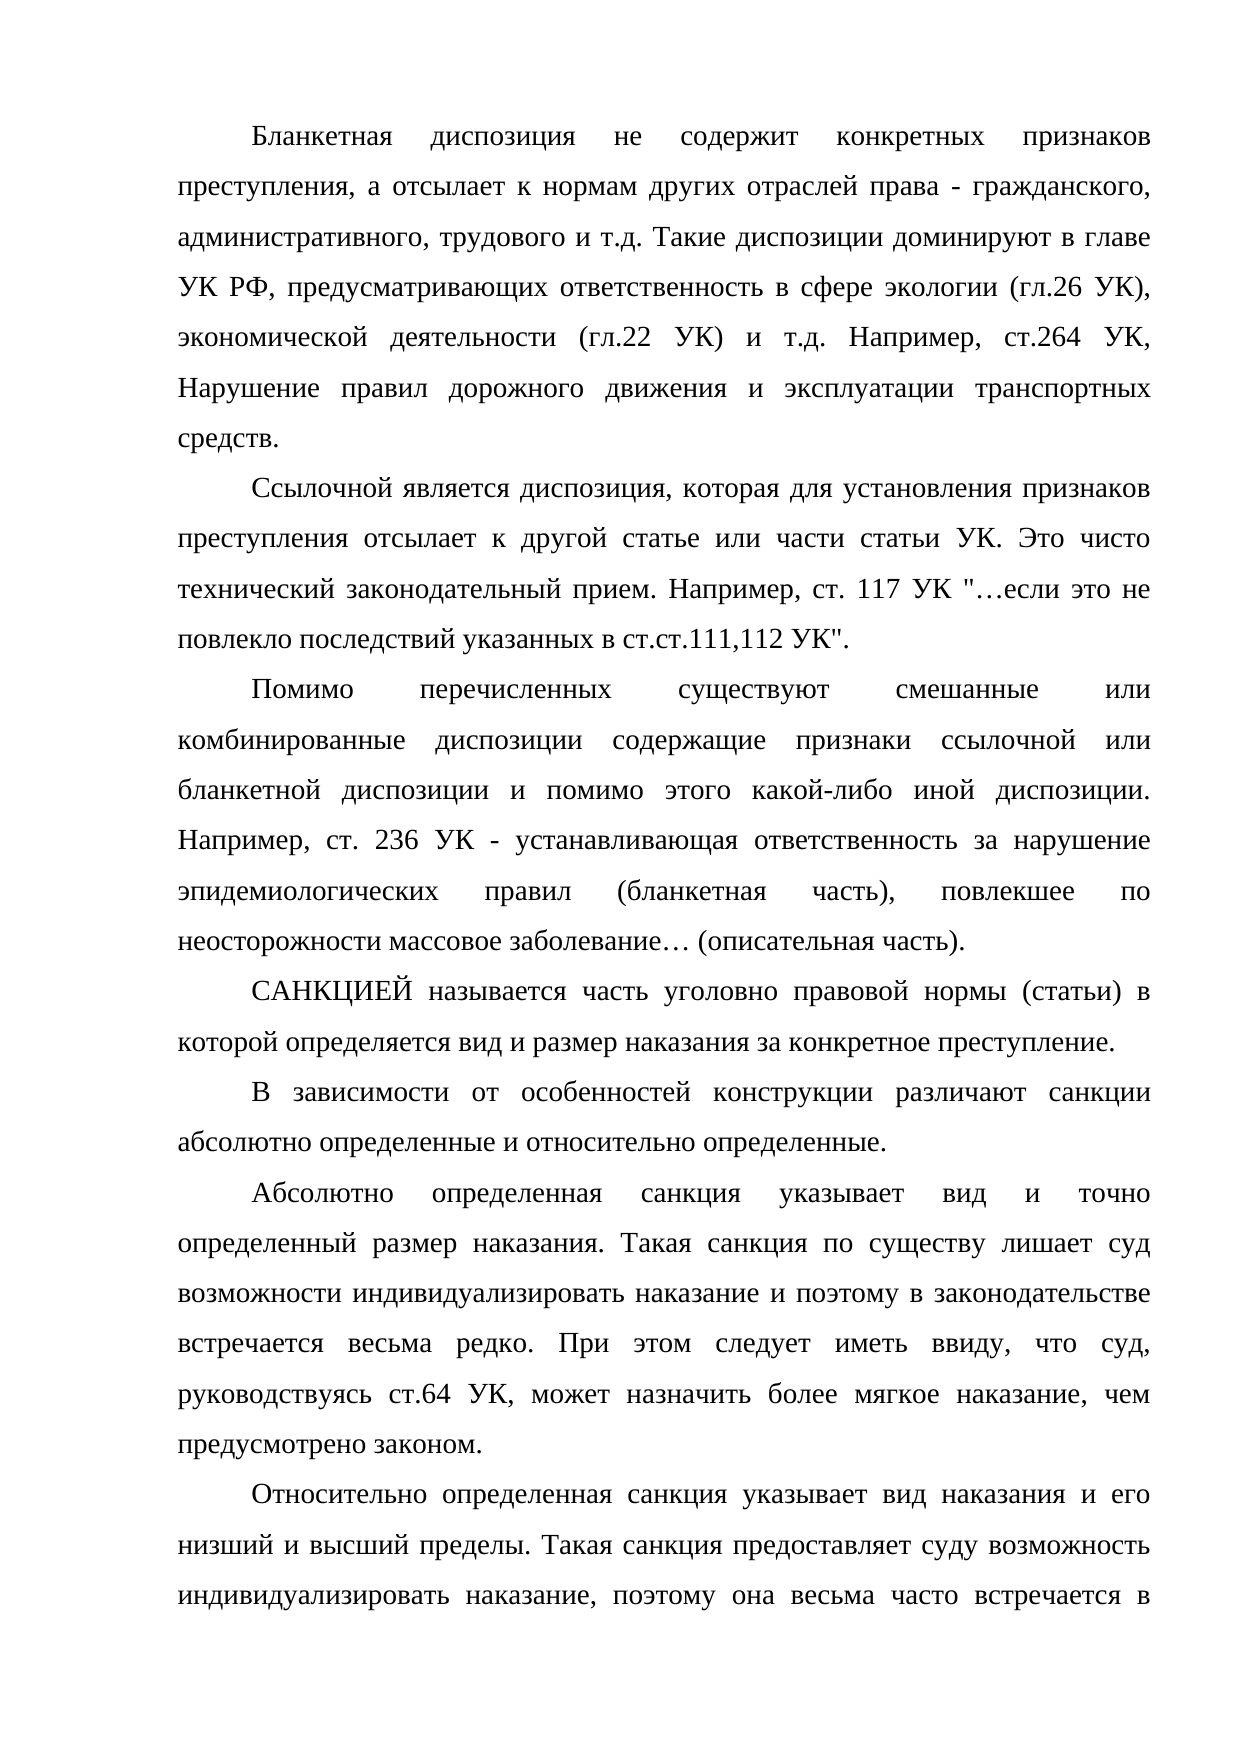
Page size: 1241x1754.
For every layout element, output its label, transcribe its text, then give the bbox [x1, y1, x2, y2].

text САНКЦИЕЙ называется часть уголовно правовой нормы (статьи) в которой определяется вид и размер наказания за конкретное преступление. [177, 973, 1152, 1057]
text В зависимости от особенностей конструкции различают санкции абсолютно определенные и относительно определенные. [177, 1074, 1152, 1158]
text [177, 1477, 1152, 1611]
text Абсолютно определенная санкция указывает вид и точно определенный размер наказания. Такая санкция по существу лишает суд возможности индивидуализировать наказание и поэтому в законодательстве встречается весьма редко. При этом следует иметь ввиду, что суд, руководствуясь ст.64 УК, может назначить более мягкое наказание, чем предусмотрено законом. [177, 1175, 1152, 1460]
text Ссылочной является диспозиция, которая для установления признаков преступления отсылает к другой статье или части статьи УК. Это чисто технический законодательный прием. Например, ст. 117 УК "…если это не повлекло последствий указанных в ст.ст.111,112 УК". [177, 470, 1152, 655]
text Бланкетная диспозиция не содержит конкретных признаков преступления, а отсылает к нормам других отраслей права - гражданского, административного, трудового и т.д. Такие диспозиции доминируют в главе УК РФ, предусматривающих ответственность в сфере экологии (гл.26 УК), экономической деятельности (гл.22 УК) и т.д. Например, ст.264 УК, Нарушение правил дорожного движения и эксплуатации транспортных средств. [177, 118, 1152, 453]
text Помимо перечисленных существуют смешанные или комбинированные диспозиции содержащие признаки ссылочной или бланкетной диспозиции и помимо этого какой-либо иной диспозиции. Например, ст. 236 УК - устанавливающая ответственность за нарушение эпидемиологических правил (бланкетная часть), повлекшее по неосторожности массовое заболевание… (описательная часть). [177, 672, 1152, 957]
